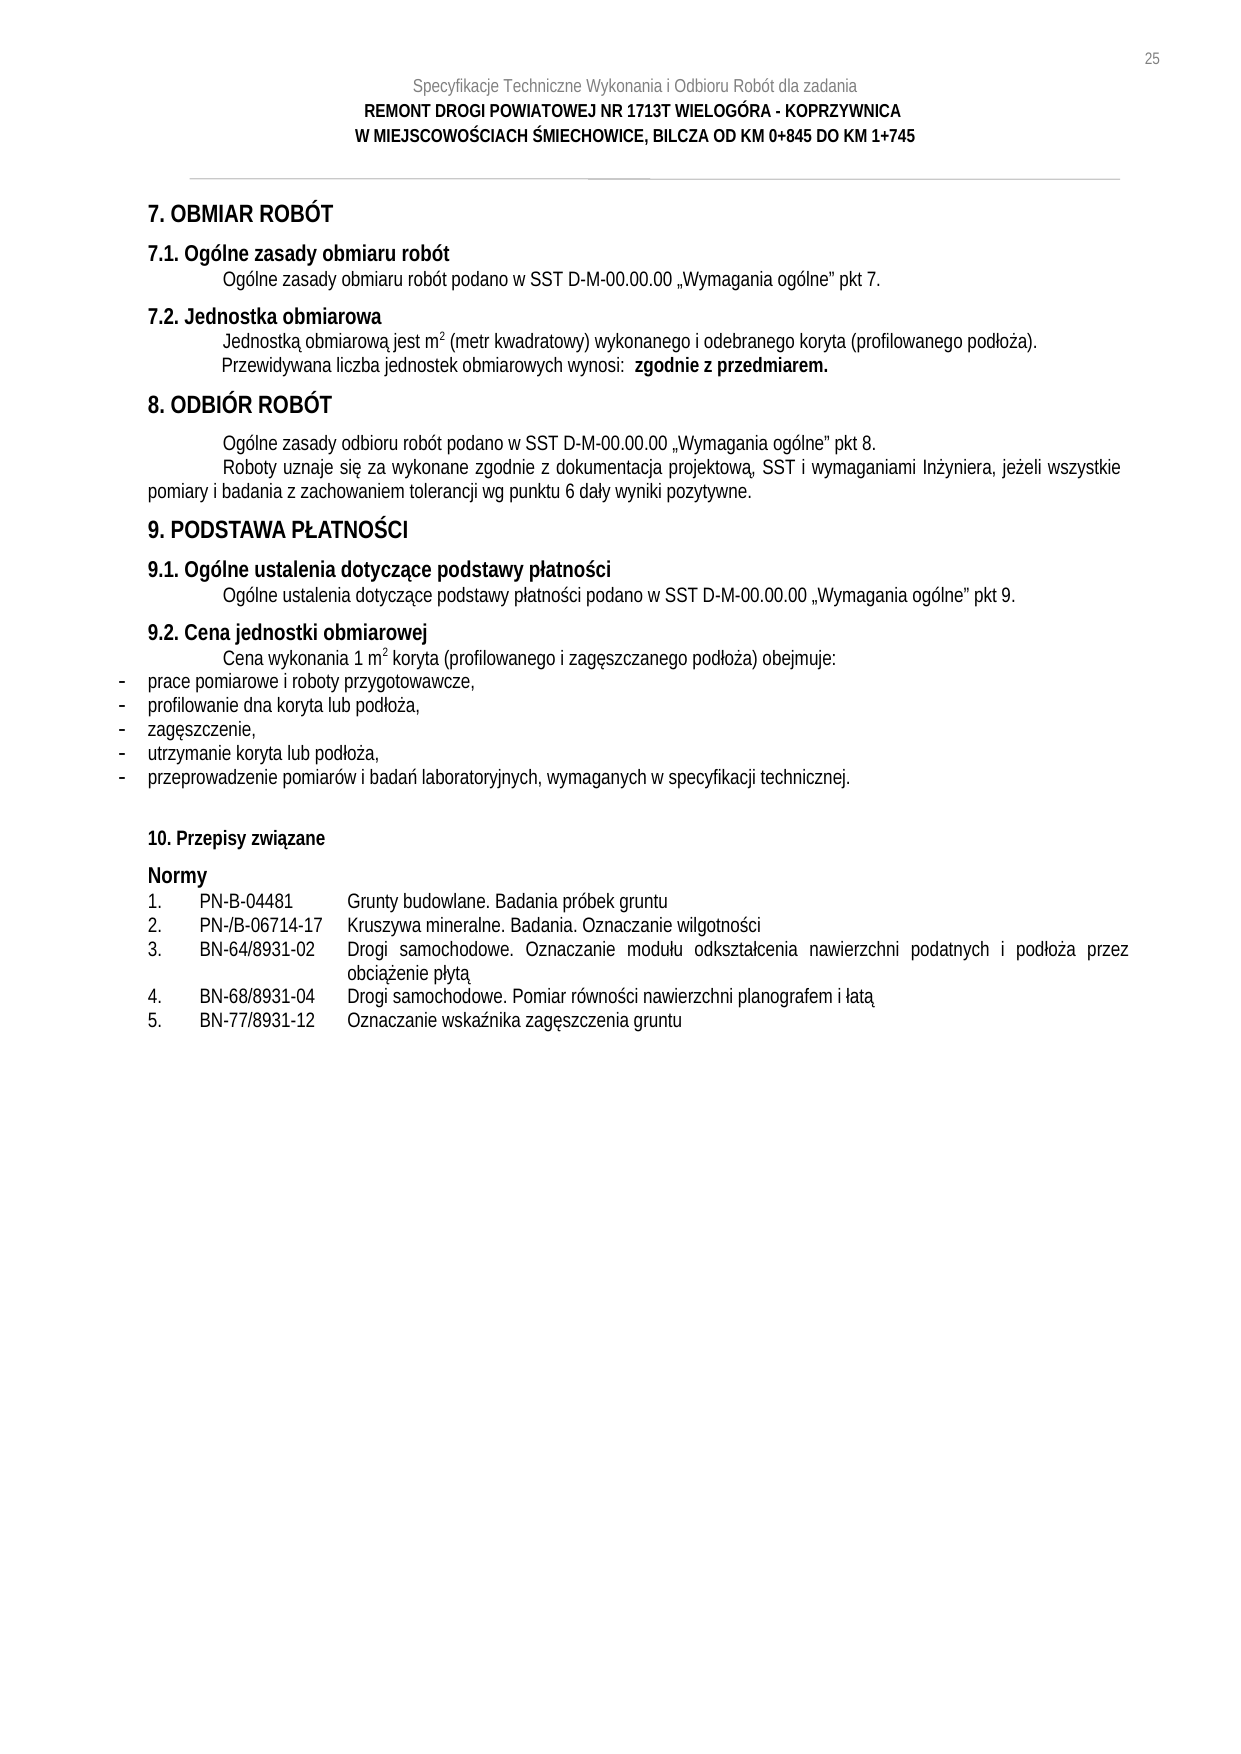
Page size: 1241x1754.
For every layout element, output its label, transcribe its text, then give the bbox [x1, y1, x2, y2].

table_cell 4. [140, 984, 192, 1008]
table_header Grunty budowlane. Badania próbek gruntu [340, 889, 1137, 912]
table_cell Kruszywa mineralne. Badania. Oznaczanie wilgotności [340, 913, 1137, 936]
table_cell BN-77/8931-12 [192, 1008, 340, 1032]
table_cell Drogi samochodowe. Pomiar równości nawierzchni planografem i łatą [340, 984, 1137, 1008]
subtitle Normy [148, 862, 1122, 888]
table_cell Drogi samochodowe. Oznaczanie modułu odkształcenia nawierzchni podatnych i podłoża przez obciążenie płytą [340, 936, 1137, 984]
table_cell Oznaczanie wskaźnika zagęszczenia gruntu [340, 1008, 1137, 1032]
text Ogólne zasady obmiaru robót podano w SST D-M-00.00.00 „Wymagania ogólne” pkt 7. [148, 266, 1122, 290]
subtitle 7. obmiar robót [148, 199, 1122, 228]
text Jednostką obmiarową jest m2 (metr kwadratowy) wykonanego i odebranego koryta (profilowanego podłoża). [148, 329, 1122, 353]
table_header 1. [140, 889, 192, 912]
subtitle 8. odbiór robót [148, 390, 1122, 418]
list przeprowadzenie pomiarów i badań laboratoryjnych, wymaganych w specyfikacji technicznej. [118, 765, 1122, 789]
table_cell BN-64/8931-02 [192, 936, 340, 984]
subtitle 9.2. Cena jednostki obmiarowej [148, 619, 1122, 646]
subtitle 7.2. Jednostka obmiarowa [148, 303, 1122, 329]
subtitle 7.1. Ogólne zasady obmiaru robót [148, 240, 1122, 266]
list zagęszczenie, [118, 717, 1122, 741]
text Cena wykonania 1 m2 koryta (profilowanego i zagęszczanego podłoża) obejmuje: [148, 646, 1122, 669]
text Ogólne ustalenia dotyczące podstawy płatności podano w SST D-M-00.00.00 „Wymagania ogólne” pkt 9. [148, 583, 1122, 607]
table_cell 3. [140, 936, 192, 984]
table_header PN-B-04481 [192, 889, 340, 912]
table_cell 5. [140, 1008, 192, 1032]
text 10. Przepisy związane [148, 826, 1122, 850]
list utrzymanie koryta lub podłoża, [118, 741, 1122, 765]
subtitle 9.1. Ogólne ustalenia dotyczące podstawy płatności [148, 556, 1122, 583]
text Ogólne zasady odbioru robót podano w SST D-M-00.00.00 „Wymagania ogólne” pkt 8. [148, 431, 1122, 455]
table_cell PN-/B-06714-17 [192, 913, 340, 936]
list profilowanie dna koryta lub podłoża, [118, 693, 1122, 717]
list prace pomiarowe i roboty przygotowawcze, [118, 669, 1122, 693]
text Przewidywana liczba jednostek obmiarowych wynosi: zgodnie z przedmiarem. [148, 353, 1122, 377]
subtitle 9. podstawa płatności [148, 515, 1122, 544]
table_cell 2. [140, 913, 192, 936]
table_cell BN-68/8931-04 [192, 984, 340, 1008]
text Roboty uznaje się za wykonane zgodnie z dokumentacja projektową, SST i wymaganiami Inżyniera, jeżeli wszystkie pomiary i badania z zachowaniem tolerancji wg punktu 6 dały wyniki pozytywne. [148, 455, 1122, 503]
